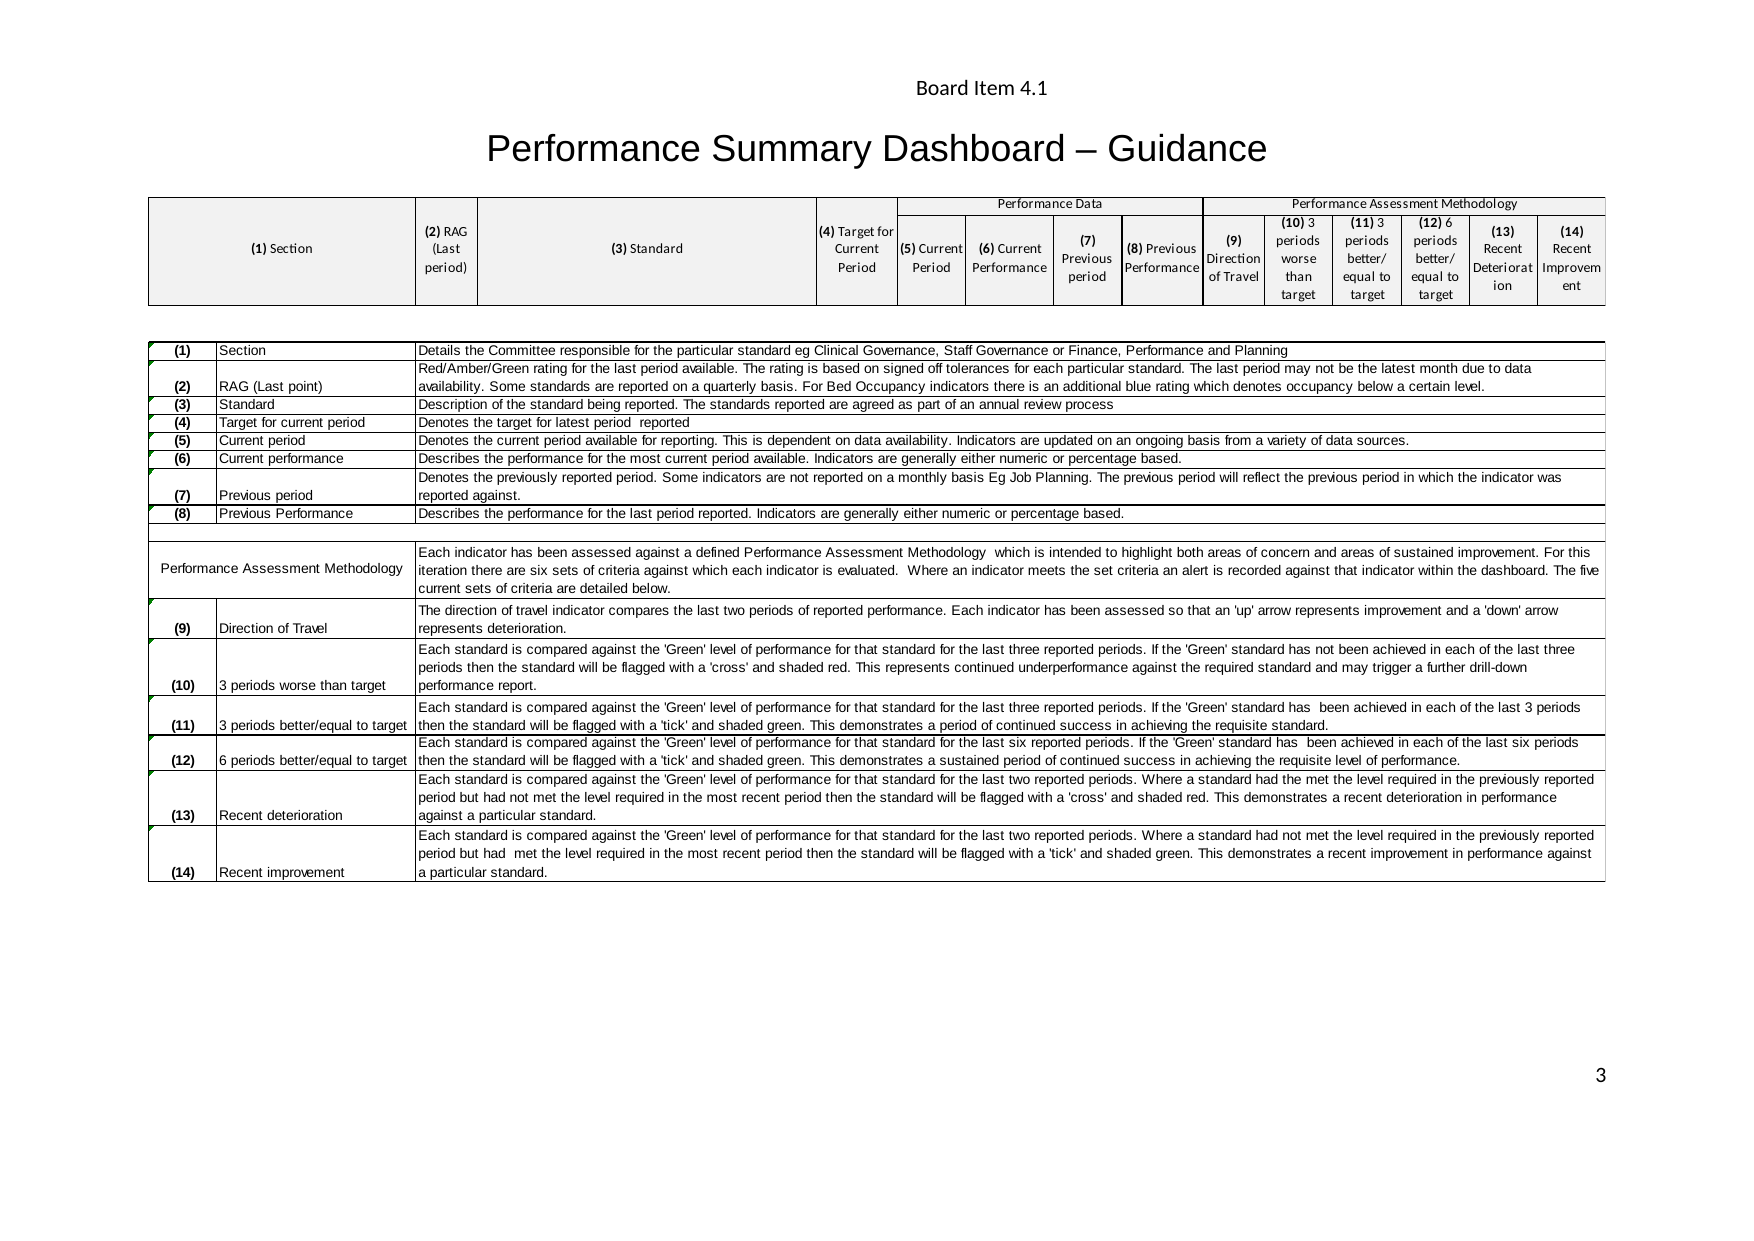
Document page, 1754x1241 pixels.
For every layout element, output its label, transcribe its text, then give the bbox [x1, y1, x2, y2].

text Performance Summary Dashboard – Guidance [148, 126, 1606, 169]
